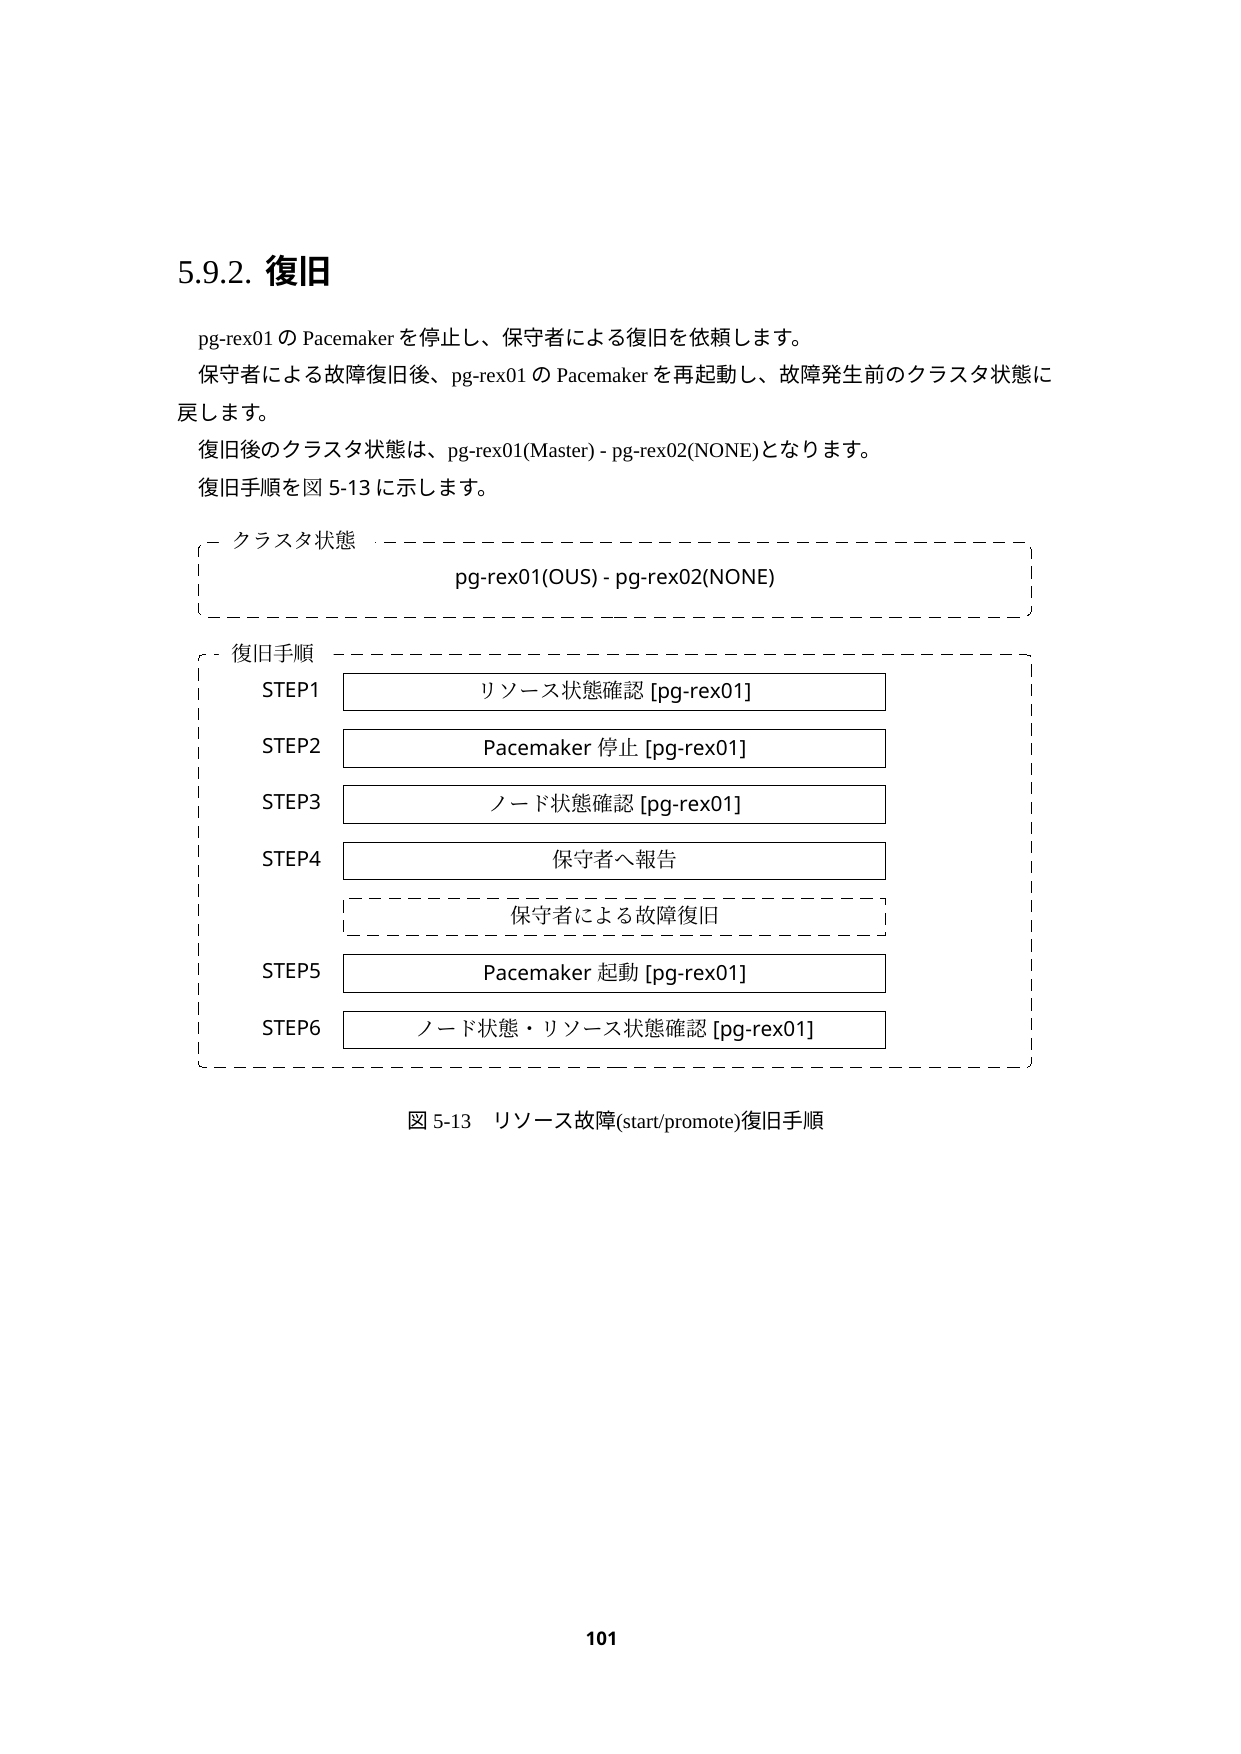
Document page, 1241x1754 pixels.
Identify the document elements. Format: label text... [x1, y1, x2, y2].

text 保守者による故障復旧後、pg-rex01のPacemakerを再起動し、故障発生前のクラスタ状態に戻します。 [177, 355, 1054, 430]
subtitle 復旧 [177, 232, 1063, 307]
text 復旧後のクラスタ状態は、pg-rex01(Master) - pg-rex02(NONE)となります。 [177, 430, 1054, 467]
text pg-rex01のPacemakerを停止し、保守者による復旧を依頼します。 [177, 317, 1054, 355]
